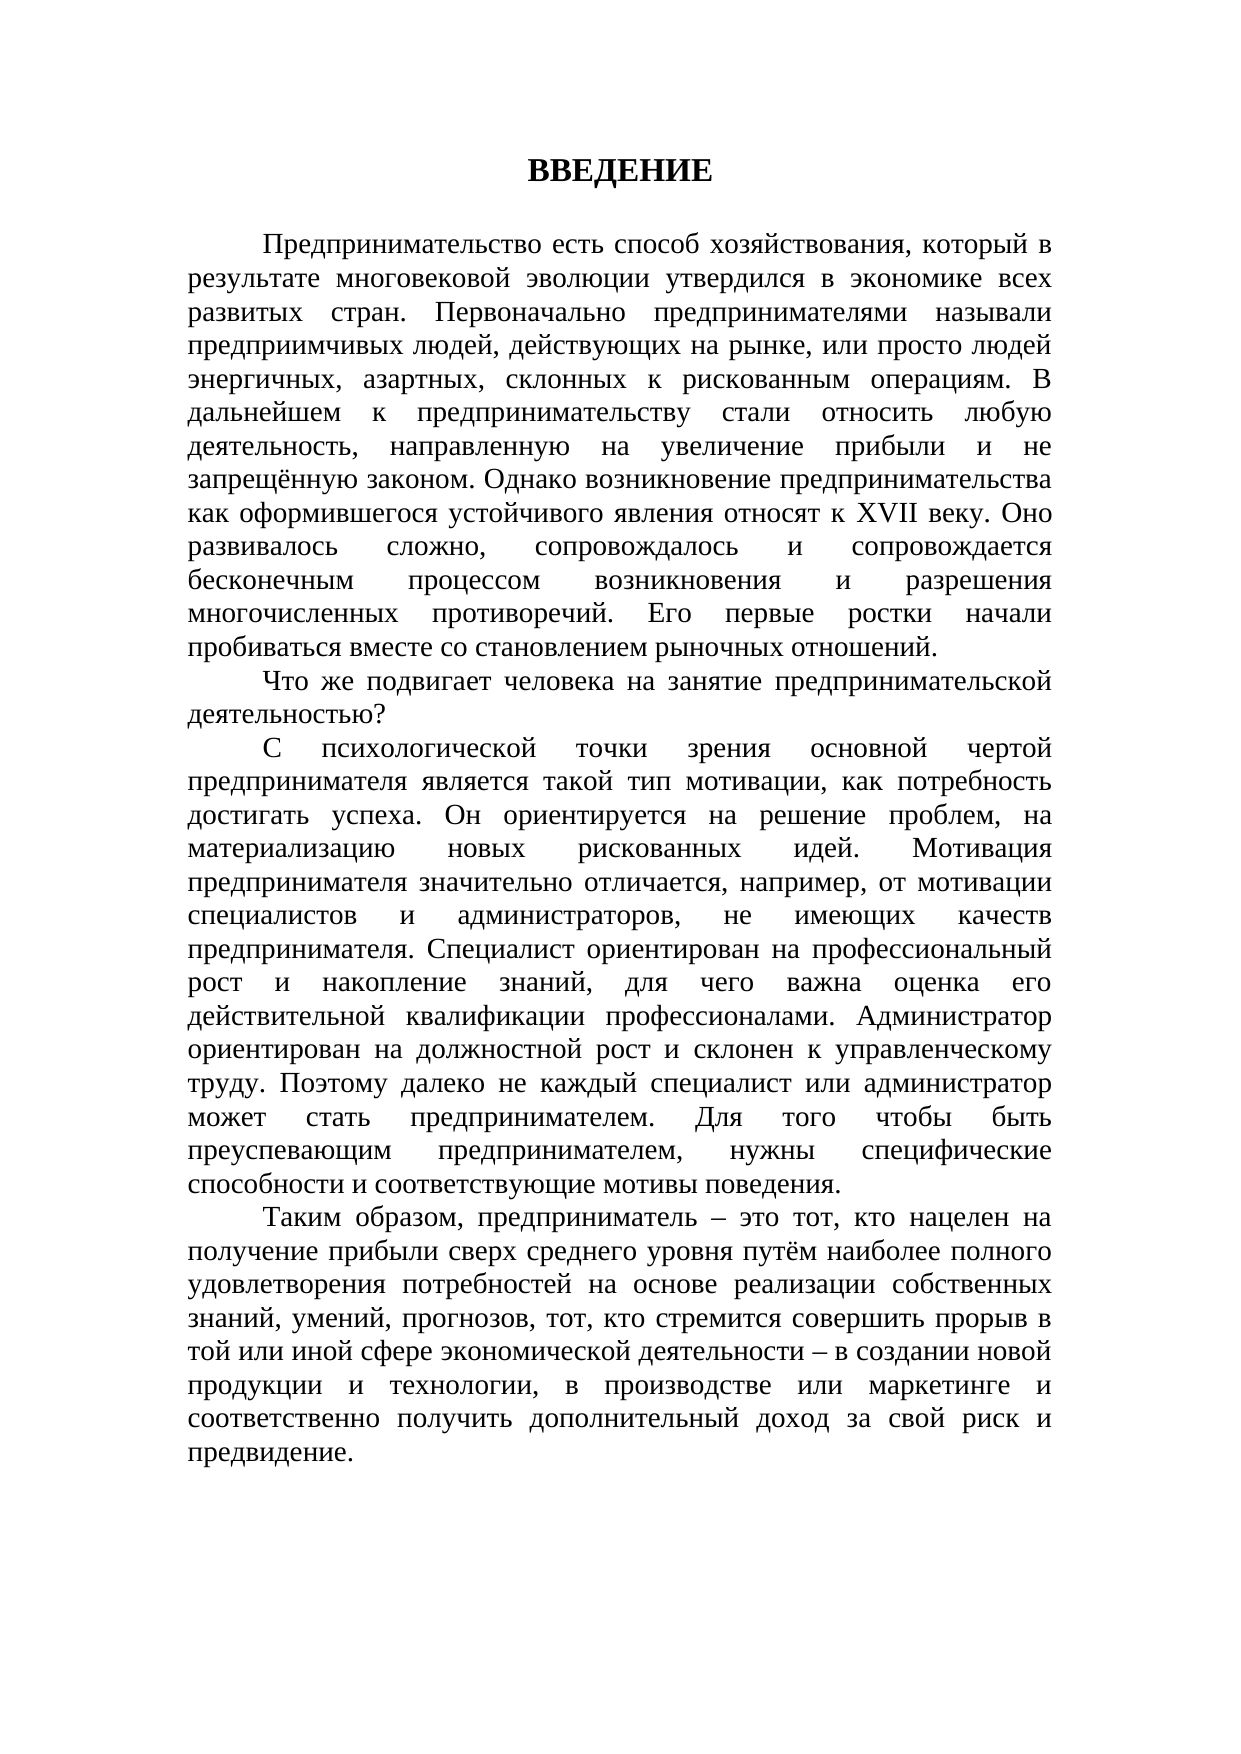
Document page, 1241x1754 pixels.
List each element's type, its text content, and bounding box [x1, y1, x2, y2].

title Что же подвигает человека на занятие предпринимательской деятельностью? [187, 663, 1053, 730]
title С психологической точки зрения основной чертой предпринимателя является такой тип мотивации, как потребность достигать успеха. Он ориентируется на решение проблем, на материализацию новых рискованных идей. Мотивация предпринимателя значительно отличается, например, от мотивации специалистов и администраторов, не имеющих качеств предпринимателя. Специалист ориентирован на профессиональный рост и накопление знаний, для чего важна оценка его действительной квалификации профессионалами. Администратор ориентирован на должностной рост и склонен к управленческому труду. Поэтому далеко не каждый специалист или администратор может стать предпринимателем. Для того чтобы быть преуспевающим предпринимателем, нужны специфические способности и соответствующие мотивы поведения. [187, 730, 1053, 1199]
title Предпринимательство есть способ хозяйствования, который в результате многовековой эволюции утвердился в экономике всех развитых стран. Первоначально предпринимателями называли предприимчивых людей, действующих на рынке, или просто людей энергичных, азартных, склонных к рискованным операциям. В дальнейшем к предпринимательству стали относить любую деятельность, направленную на увеличение прибыли и не запрещённую законом. Однако возникновение предпринимательства как оформившегося устойчивого явления относят к XVII веку. Оно развивалось сложно, сопровождалось и сопровождается бесконечным процессом возникновения и разрешения многочисленных противоречий. Его первые ростки начали пробиваться вместе со становлением рыночных отношений. [187, 227, 1053, 663]
text ВВЕДЕНИЕ [187, 150, 1053, 188]
title Таким образом, предприниматель – это тот, кто нацелен на получение прибыли сверх среднего уровня путём наиболее полного удовлетворения потребностей на основе реализации собственных знаний, умений, прогнозов, тот, кто стремится совершить прорыв в той или иной сфере экономической деятельности – в создании новой продукции и технологии, в производстве или маркетинге и соответственно получить дополнительный доход за свой риск и предвидение. [187, 1199, 1053, 1468]
